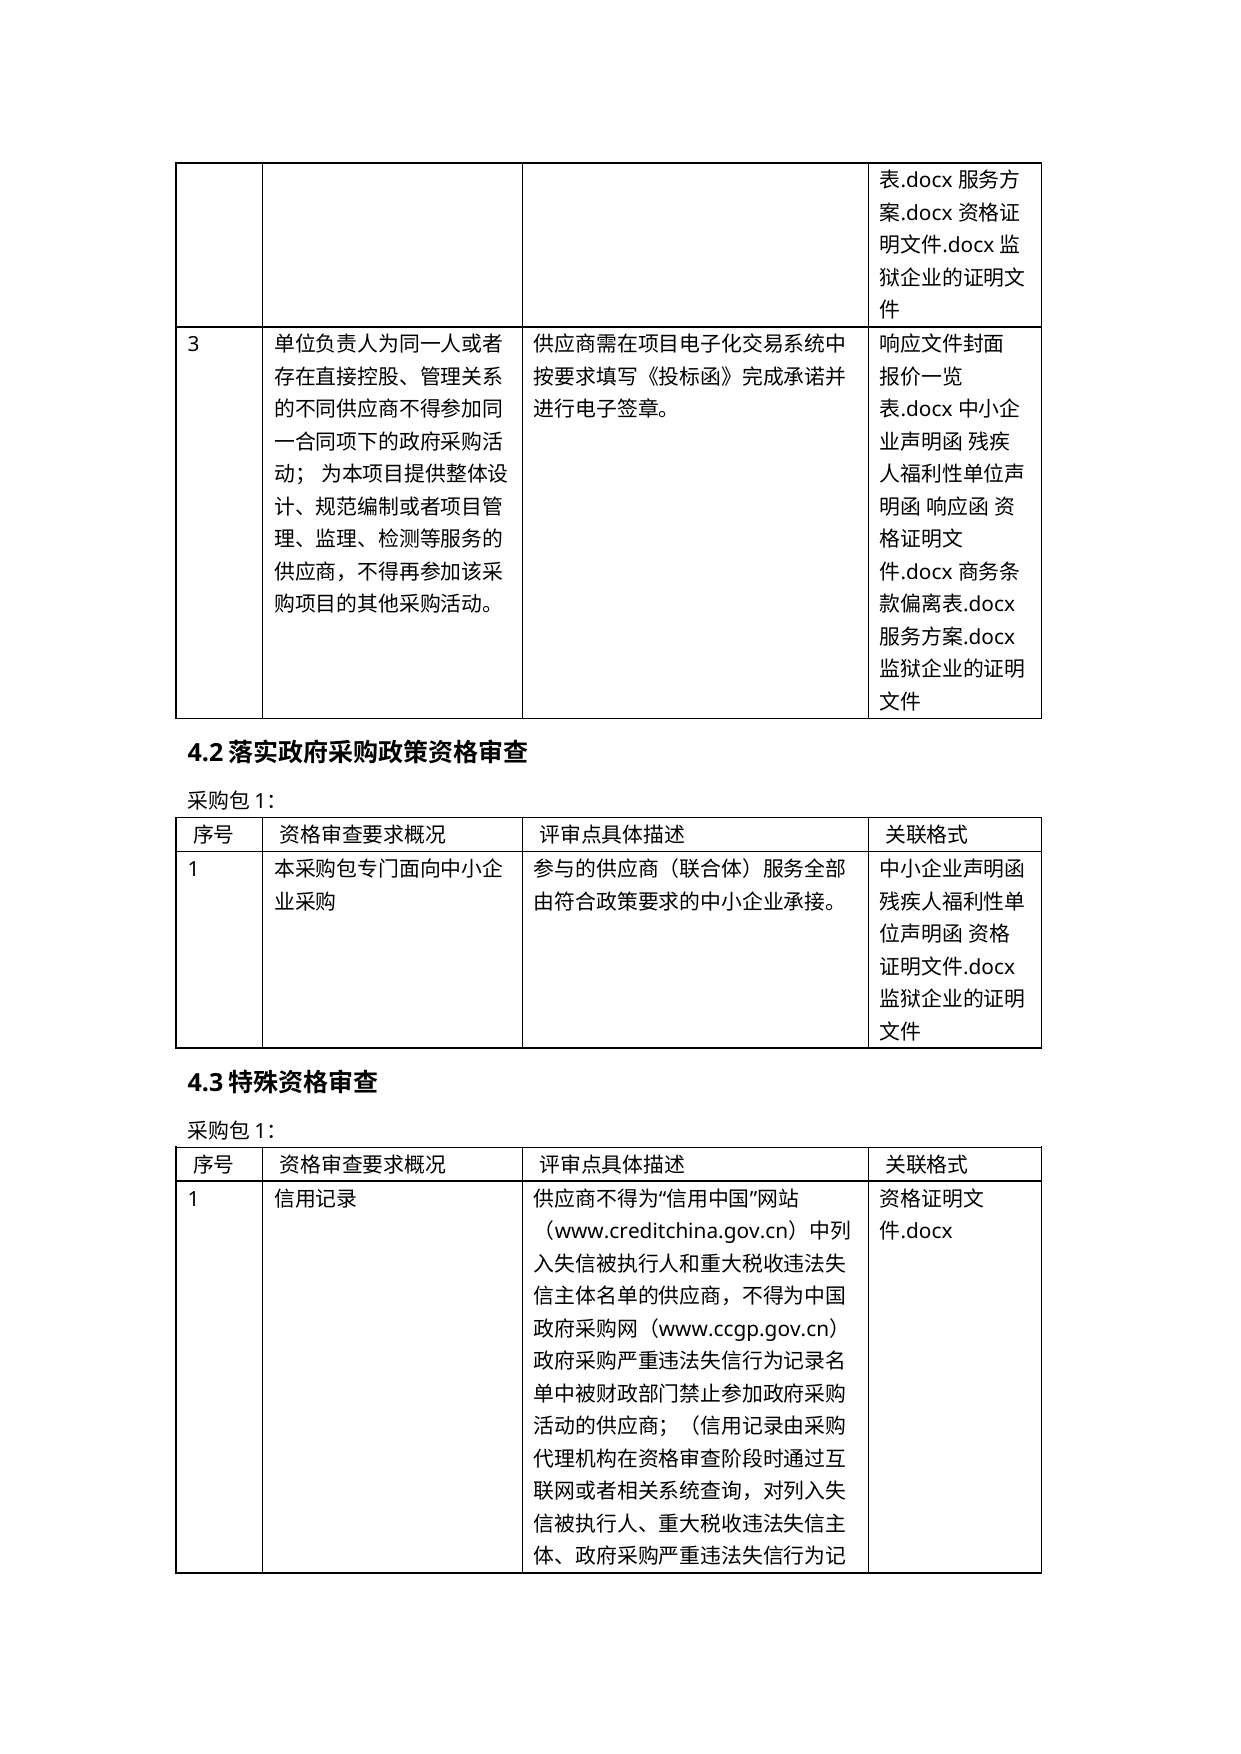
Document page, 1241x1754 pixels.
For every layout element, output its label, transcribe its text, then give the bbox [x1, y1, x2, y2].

table_cell 1 [177, 852, 262, 1047]
table_cell 参与的供应商（联合体）服务全部由符合政策要求的中小企业承接。 [523, 852, 868, 1047]
text 4.2落实政府采购政策资格审查 [187, 719, 1053, 784]
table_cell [869, 164, 1041, 326]
table_cell 供应商需在项目电子化交易系统中按要求填写《投标函》完成承诺并进行电子签章。 [523, 328, 868, 718]
table_header 评审点具体描述 [523, 818, 868, 851]
text 4.3特殊资格审查 [187, 1049, 1053, 1114]
table_cell 资格证明文件.docx [869, 1182, 1041, 1572]
table_cell 2 [177, 164, 262, 326]
table_cell 信用记录 [263, 1182, 522, 1572]
table_cell 单位负责人为同一人或者存在直接控股、管理关系的不同供应商不得参加同一合同项下的政府采购活动； 为本项目提供整体设计、规范编制或者项目管理、监理、检测等服务的供应商，不得再参加该采购项目的其他采购活动。 [263, 328, 522, 718]
table_header 评审点具体描述 [523, 1148, 868, 1180]
table_cell 中小企业声明函 残疾人福利性单位声明函 资格证明文件.docx 监狱企业的证明文件 [869, 852, 1041, 1047]
table_cell 3 [177, 328, 262, 718]
table_header 关联格式 [869, 818, 1041, 851]
table_cell 本采购包专门面向中小企业采购 [263, 852, 522, 1047]
table_header 序号 [177, 1148, 262, 1180]
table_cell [263, 164, 522, 326]
table_cell 响应文件封面 报价一览表.docx 中小企业声明函 残疾人福利性单位声明函 响应函 资格证明文件.docx 商务条款偏离表.docx 服务方案.docx 监狱企业的证明文件 [869, 328, 1041, 718]
text 采购包1： [187, 1114, 1053, 1146]
table_header 资格审查要求概况 [263, 1148, 522, 1180]
text 采购包1： [187, 784, 1053, 817]
table_header 关联格式 [869, 1148, 1041, 1180]
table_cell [523, 164, 868, 326]
table_header 资格审查要求概况 [263, 818, 522, 851]
table_cell 1 [177, 1182, 262, 1572]
table_header 序号 [177, 818, 262, 851]
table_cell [523, 1182, 868, 1572]
